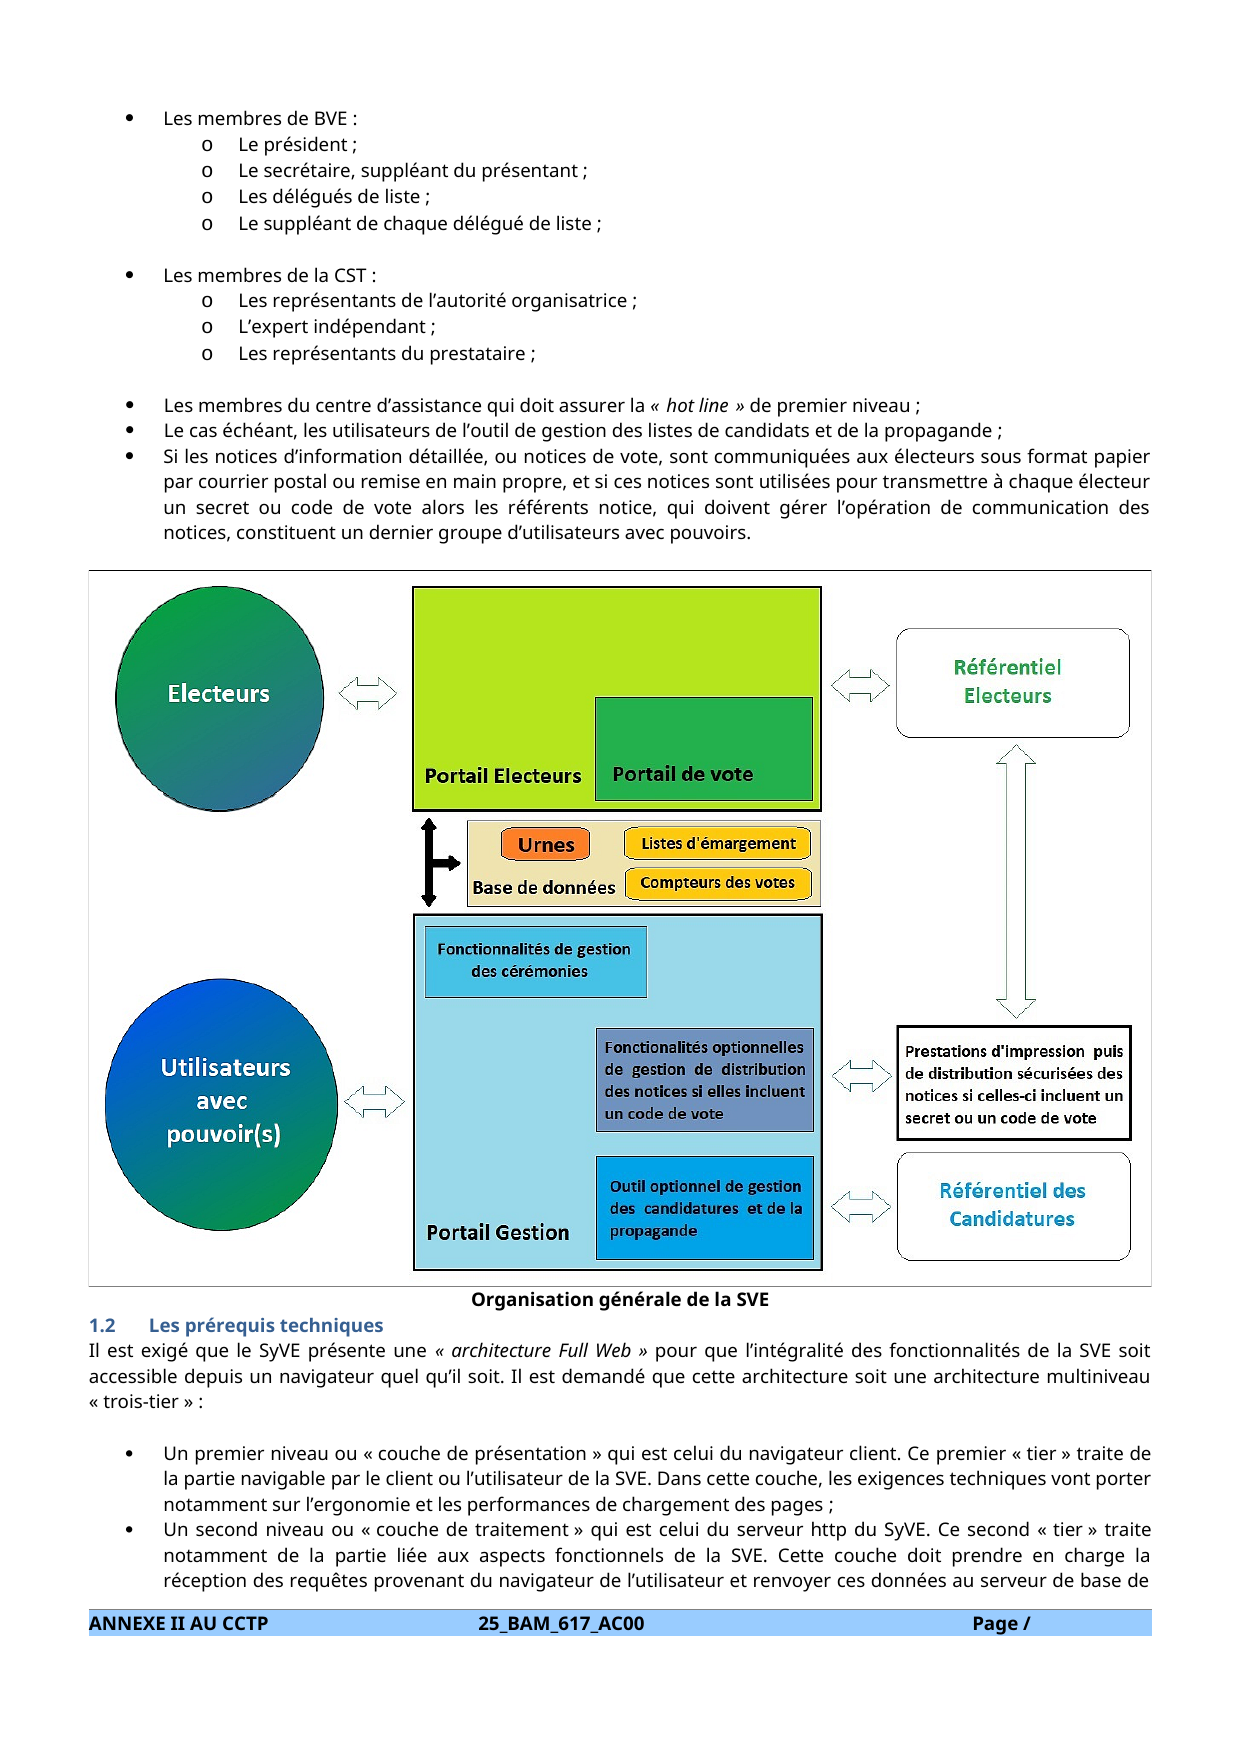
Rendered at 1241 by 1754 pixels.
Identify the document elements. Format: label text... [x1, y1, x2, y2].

list Les membres de la CST : [126, 262, 1152, 287]
picture [88, 570, 1152, 1287]
text Il est exigé que le SyVE présente une « architecture Full Web » pour que l’intégralité des fonctionnalités de la SVE soit accessible depuis un navigateur quel qu’il soit. Il est demandé que cette architecture soit une architecture multiniveau « trois-tier » : [89, 1338, 1152, 1414]
list Les membres de BVE : [126, 106, 1152, 131]
list Le cas échéant, les utilisateurs de l’outil de gestion des listes de candidats et de la propagande ; [126, 418, 1152, 443]
list Les représentants du prestataire ; [201, 340, 1152, 367]
list Un premier niveau ou « couche de présentation » qui est celui du navigateur client. Ce premier « tier » traite de la partie navigable par le client ou l’utilisateur de la SVE. Dans cette couche, les exigences techniques vont porter notamment sur l’ergonomie et les performances de chargement des pages ; [126, 1440, 1152, 1516]
list Si les notices d’information détaillée, ou notices de vote, sont communiquées aux électeurs sous format papier par courrier postal ou remise en main propre, et si ces notices sont utilisées pour transmettre à chaque électeur un secret ou code de vote alors les référents notice, qui doivent gérer l’opération de communication des notices, constituent un dernier groupe d’utilisateurs avec pouvoirs. [126, 443, 1152, 545]
list Les délégués de liste ; [201, 184, 1152, 210]
subtitle Les prérequis techniques [89, 1312, 1152, 1338]
text Organisation générale de la SVE [89, 1287, 1152, 1312]
list Le président ; [201, 131, 1152, 157]
list L’expert indépendant ; [201, 314, 1152, 340]
list Le suppléant de chaque délégué de liste ; [201, 210, 1152, 236]
list Les représentants de l’autorité organisatrice ; [201, 287, 1152, 314]
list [126, 1516, 1152, 1593]
list Les membres du centre d’assistance qui doit assurer la « hot line » de premier niveau ; [126, 392, 1152, 418]
list Le secrétaire, suppléant du présentant ; [201, 157, 1152, 184]
